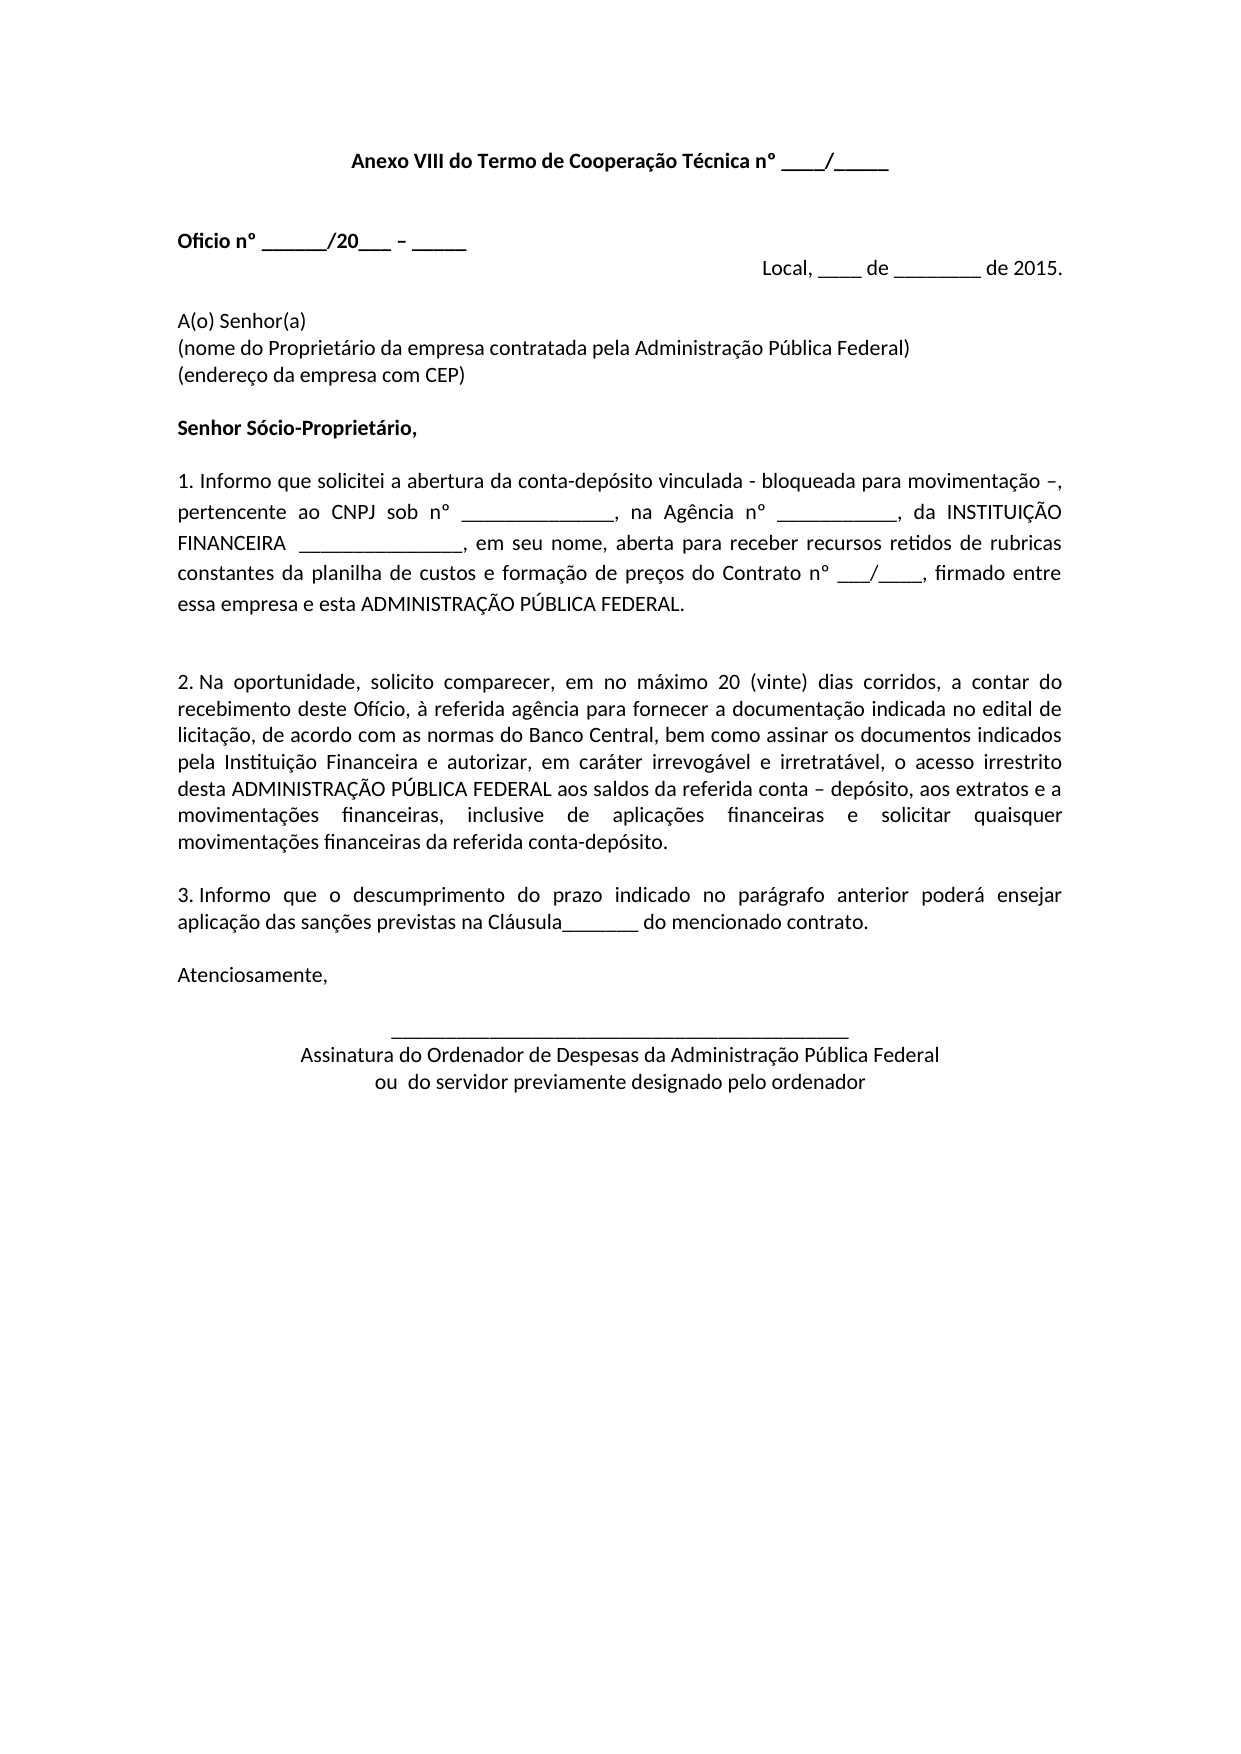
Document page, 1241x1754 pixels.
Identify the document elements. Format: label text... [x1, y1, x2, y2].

text Oficio nº ______/20___ – _____ [177, 228, 1063, 254]
text __________________________________________ [177, 1015, 1063, 1042]
text ou do servidor previamente designado pelo ordenador [177, 1068, 1063, 1095]
text 2. Na oportunidade, solicito comparecer, em no máximo 20 (vinte) dias corridos, a contar do recebimento deste Ofício, à referida agência para fornecer a documentação indicada no edital de licitação, de acordo com as normas do Banco Central, bem como assinar os documentos indicados pela Instituição Financeira e autorizar, em caráter irrevogável e irretratável, o acesso irrestrito desta ADMINISTRAÇÃO PÚBLICA FEDERAL aos saldos da referida conta – depósito, aos extratos e a movimentações financeiras, inclusive de aplicações financeiras e solicitar quaisquer movimentações financeiras da referida conta-depósito. [177, 668, 1063, 855]
text (nome do Proprietário da empresa contratada pela Administração Pública Federal) [177, 334, 1063, 361]
text (endereço da empresa com CEP) [177, 361, 1063, 388]
text Anexo VIII do Termo de Cooperação Técnica nº ____/_____ [177, 148, 1063, 174]
text Atenciosamente, [177, 962, 1063, 988]
text Local, ____ de ________ de 2015. [177, 254, 1063, 281]
text 1. Informo que solicitei a abertura da conta-depósito vinculada - bloqueada para movimentação –, pertencente ao CNPJ sob nº ______________, na Agência nº ___________, da INSTITUIÇÃO FINANCEIRA _______________, em seu nome, aberta para receber recursos retidos de rubricas constantes da planilha de custos e formação de preços do Contrato nº ___/____, firmado entre essa empresa e esta ADMINISTRAÇÃO PÚBLICA FEDERAL. [177, 468, 1063, 617]
text 3. Informo que o descumprimento do prazo indicado no parágrafo anterior poderá ensejar aplicação das sanções previstas na Cláusula_______ do mencionado contrato. [177, 882, 1063, 935]
text Senhor Sócio-Proprietário, [177, 414, 1063, 441]
text Assinatura do Ordenador de Despesas da Administração Pública Federal [177, 1042, 1063, 1068]
text A(o) Senhor(a) [177, 308, 1063, 334]
